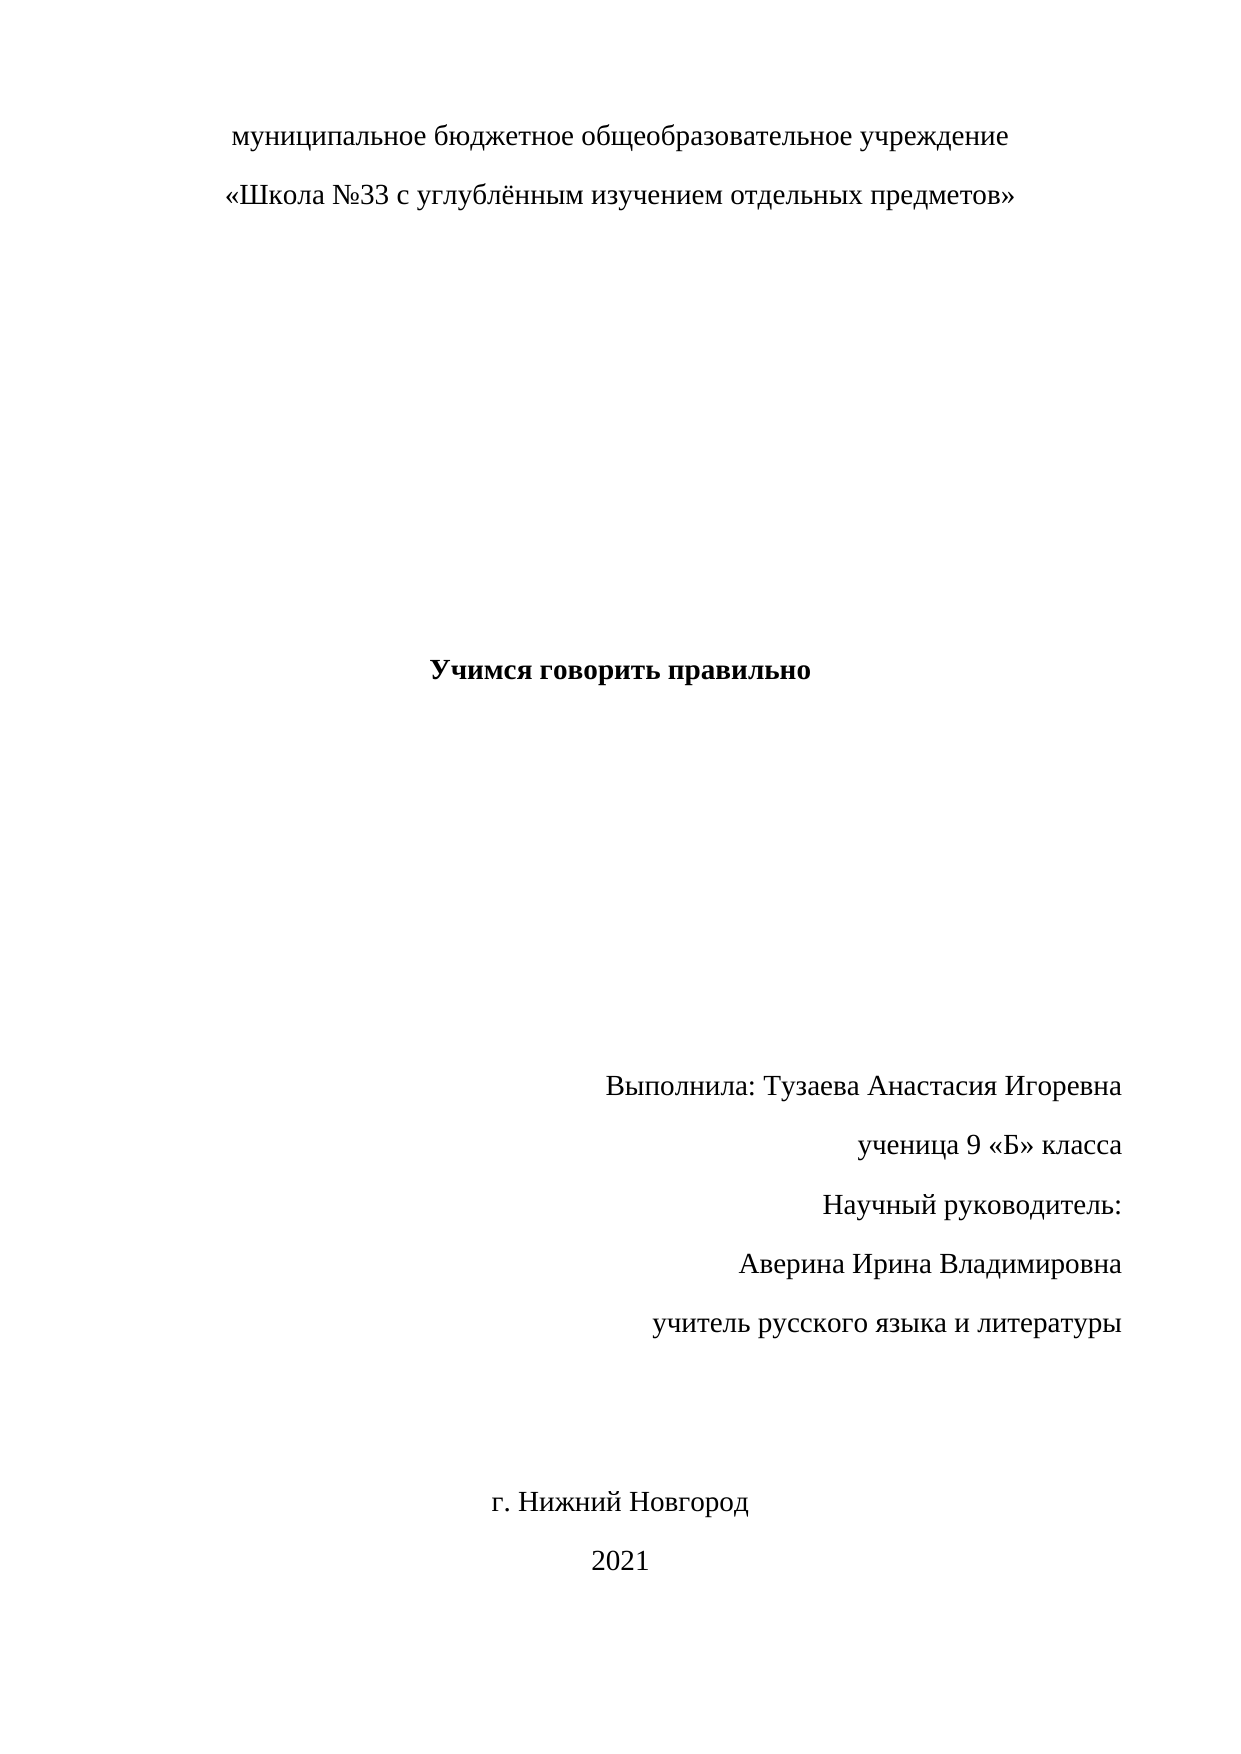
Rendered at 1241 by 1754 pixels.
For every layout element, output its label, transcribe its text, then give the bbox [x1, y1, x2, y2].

text Выполнила: Тузаева Анастасия Игоревна [118, 1068, 1122, 1102]
text учитель русского языка и литературы [118, 1306, 1122, 1339]
text «Школа №33 с углублённым изучением отдельных предметов» [118, 177, 1122, 211]
text Научный руководитель: [118, 1187, 1122, 1220]
text ученица 9 «Б» класса [118, 1127, 1122, 1161]
text муниципальное бюджетное общеобразовательное учреждение [118, 118, 1122, 152]
text Учимся говорить правильно [118, 652, 1122, 686]
text 2021 [118, 1543, 1122, 1577]
text г. Нижний Новгород [118, 1484, 1122, 1517]
text Аверина Ирина Владимировна [118, 1246, 1122, 1280]
